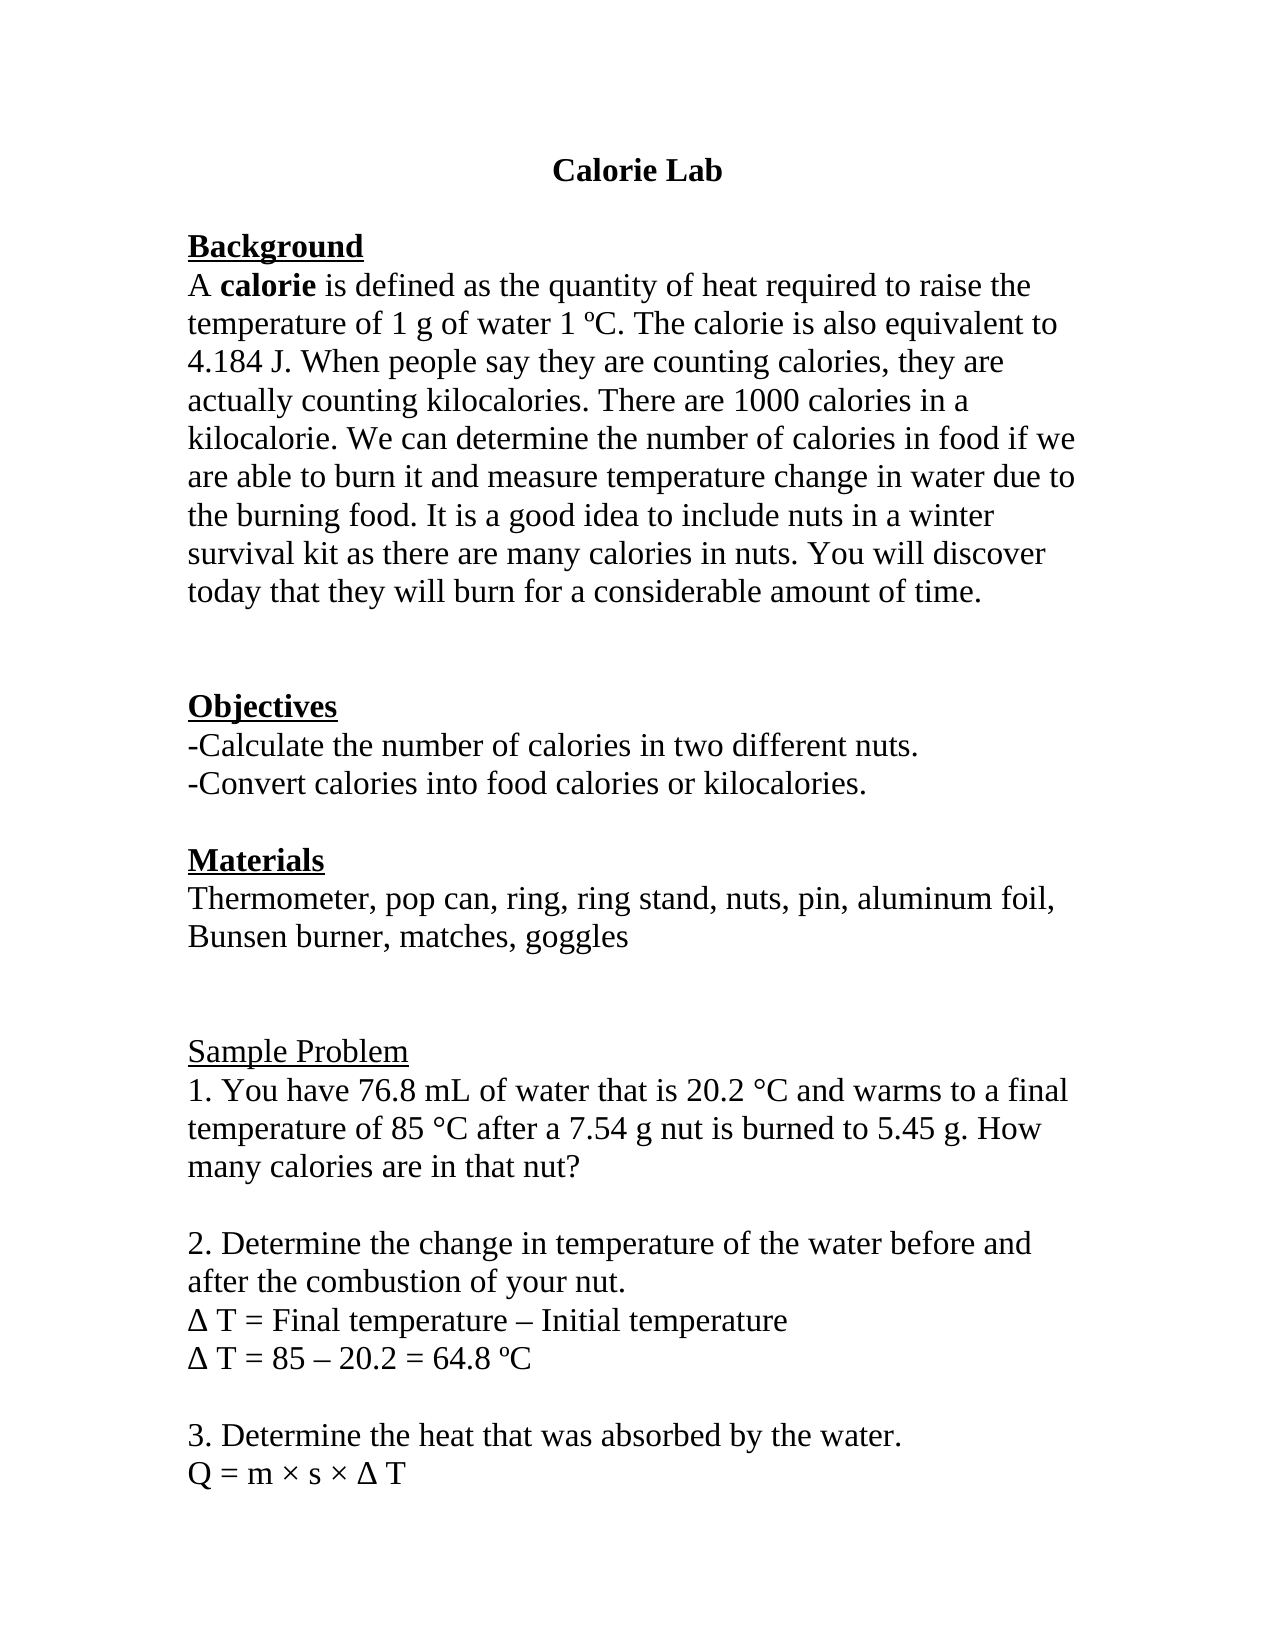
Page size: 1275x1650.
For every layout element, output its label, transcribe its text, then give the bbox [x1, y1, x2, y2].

text Materials [187, 840, 1087, 878]
text Calorie Lab [187, 150, 1087, 188]
text -Calculate the number of calories in two different nuts. [187, 725, 1087, 763]
text A calorie is defined as the quantity of heat required to raise the temperature of 1 g of water 1 ºC. The calorie is also equivalent to 4.184 J. When people say they are counting calories, they are actually counting kilocalories. There are 1000 calories in a kilocalorie. We can determine the number of calories in food if we are able to burn it and measure temperature change in water due to the burning food. It is a good idea to include nuts in a winter survival kit as there are many calories in nuts. You will discover today that they will burn for a considerable amount of time. [187, 265, 1087, 610]
text ∆ T = Final temperature – Initial temperature [187, 1300, 1087, 1338]
text Thermometer, pop can, ring, ring stand, nuts, pin, aluminum foil, Bunsen burner, matches, goggles [187, 878, 1087, 955]
text Q = m × s × ∆ T [187, 1453, 1087, 1492]
text 1. You have 76.8 mL of water that is 20.2 °C and warms to a final temperature of 85 °C after a 7.54 g nut is burned to 5.45 g. How many calories are in that nut? [187, 1070, 1087, 1185]
text Background [187, 227, 1087, 265]
text 2. Determine the change in temperature of the water before and after the combustion of your nut. [187, 1223, 1087, 1300]
text 3. Determine the heat that was absorbed by the water. [187, 1415, 1087, 1453]
text Objectives [187, 687, 1087, 725]
text ∆ T = 85 – 20.2 = 64.8 ºC [187, 1338, 1087, 1377]
text Sample Problem [187, 1032, 1087, 1070]
text -Convert calories into food calories or kilocalories. [187, 763, 1087, 802]
